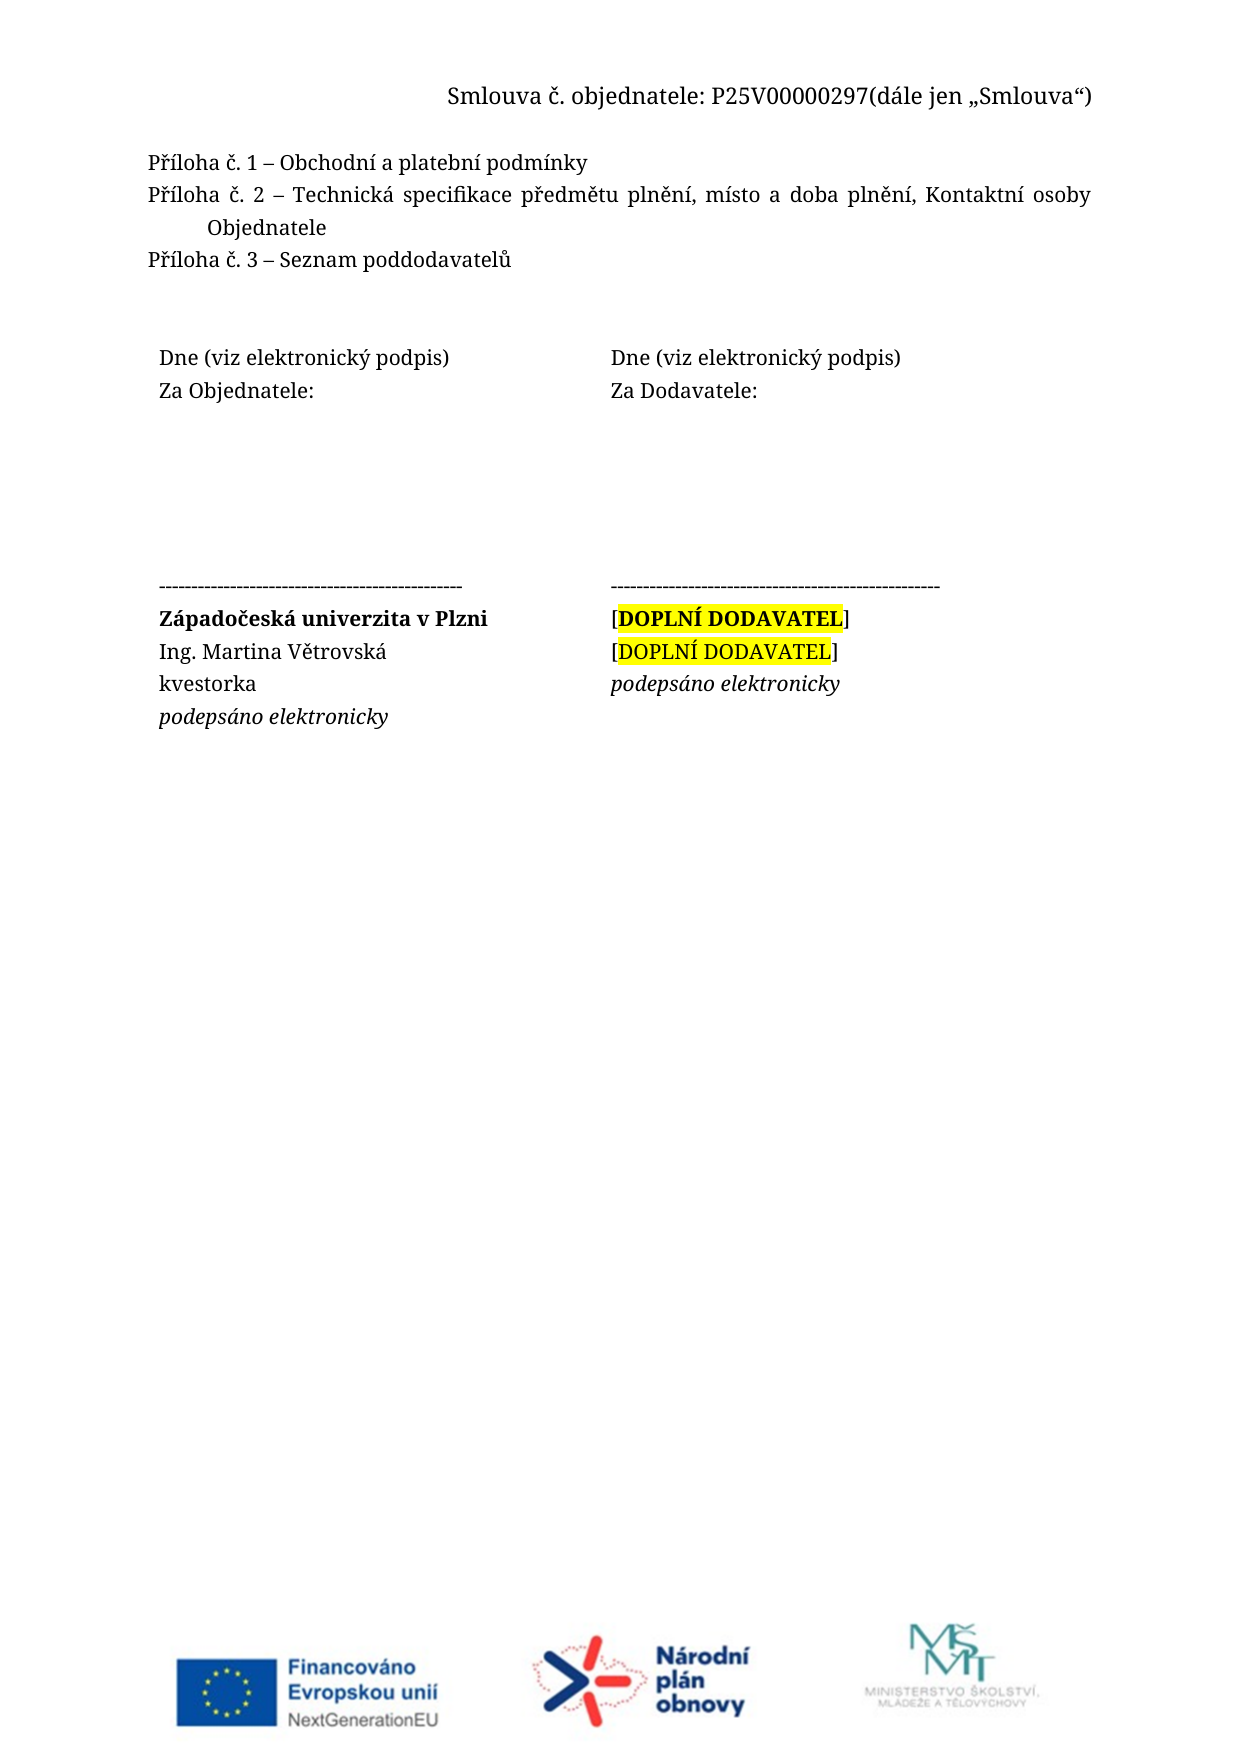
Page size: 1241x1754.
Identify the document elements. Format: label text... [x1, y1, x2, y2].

table_header Dne (viz elektronický podpis) Za Dodavatele: --------------------------------------------------- [DOPLNÍ DODAVATEL] [DOPLNÍ DODAVATEL] podepsáno elektronicky [599, 343, 1051, 734]
text Příloha č. 1 – Obchodní a platební podmínky [148, 148, 1092, 176]
text Příloha č. 2 – Technická specifikace předmětu plnění, místo a doba plnění, Kontaktní osoby Objednatele [148, 180, 1092, 241]
table_header Dne (viz elektronický podpis) Za Objednatele: ----------------------------------------------- Západočeská univerzita v Plzni Ing. Martina Větrovská kvestorka podepsáno elektronicky [148, 343, 599, 734]
text Příloha č. 3 – Seznam poddodavatelů [148, 246, 1092, 274]
picture [147, 1577, 1093, 1754]
